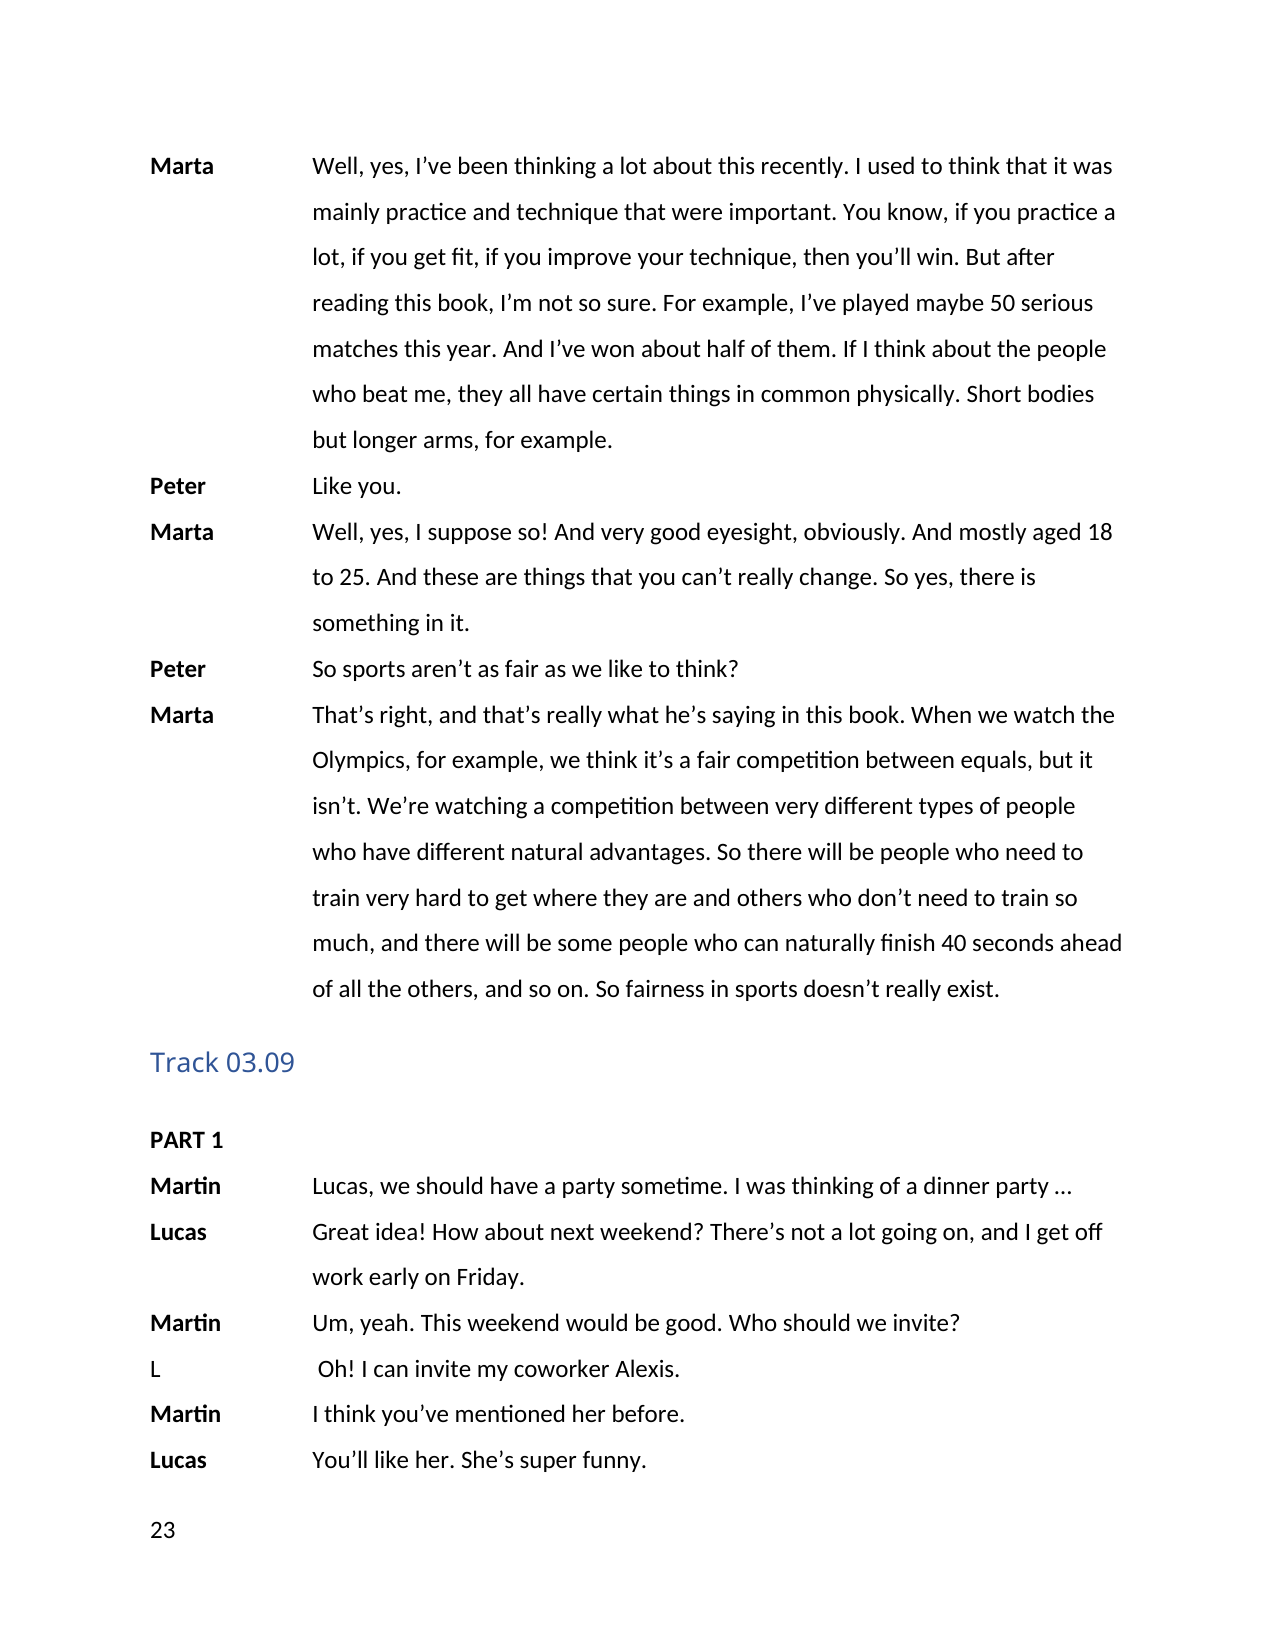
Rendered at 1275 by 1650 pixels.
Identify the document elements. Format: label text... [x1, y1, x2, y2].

text Marta That’s right, and that’s really what he’s saying in this book. When we watch the Olympics, for example, we think it’s a fair competition between equals, but it isn’t. We’re watching a competition between very different types of people who have different natural advantages. So there will be people who need to train very hard to get where they are and others who don’t need to train so much, and there will be some people who can naturally finish 40 seconds ahead of all the others, and so on. So fairness in sports doesn’t really exist. [150, 699, 1125, 1004]
text Lucas You’ll like her. She’s super funny. [150, 1444, 1125, 1475]
subtitle Track 03.09 [150, 1044, 1125, 1081]
text Martin Um, yeah. This weekend would be good. Who should we invite? [150, 1307, 1125, 1338]
text PART 1 [150, 1124, 1125, 1155]
text Marta Well, yes, I suppose so! And very good eyesight, obviously. And mostly aged 18 to 25. And these are things that you can’t really change. So yes, there is something in it. [150, 516, 1125, 638]
text Martin Lucas, we should have a party sometime. I was thinking of a dinner party … [150, 1170, 1125, 1200]
text Peter Like you. [150, 470, 1125, 501]
text L Oh! I can invite my coworker Alexis. [150, 1353, 1125, 1383]
text Martin I think you’ve mentioned her before. [150, 1398, 1125, 1429]
text Marta Well, yes, I’ve been thinking a lot about this recently. I used to think that it was mainly practice and technique that were important. You know, if you practice a lot, if you get fit, if you improve your technique, then you’ll win. But after reading this book, I’m not so sure. For example, I’ve played maybe 50 serious matches this year. And I’ve won about half of them. If I think about the people who beat me, they all have certain things in common physically. Short bodies but longer arms, for example. [150, 150, 1125, 455]
text Peter So sports aren’t as fair as we like to think? [150, 653, 1125, 683]
text Lucas Great idea! How about next weekend? There’s not a lot going on, and I get off work early on Friday. [150, 1216, 1125, 1292]
